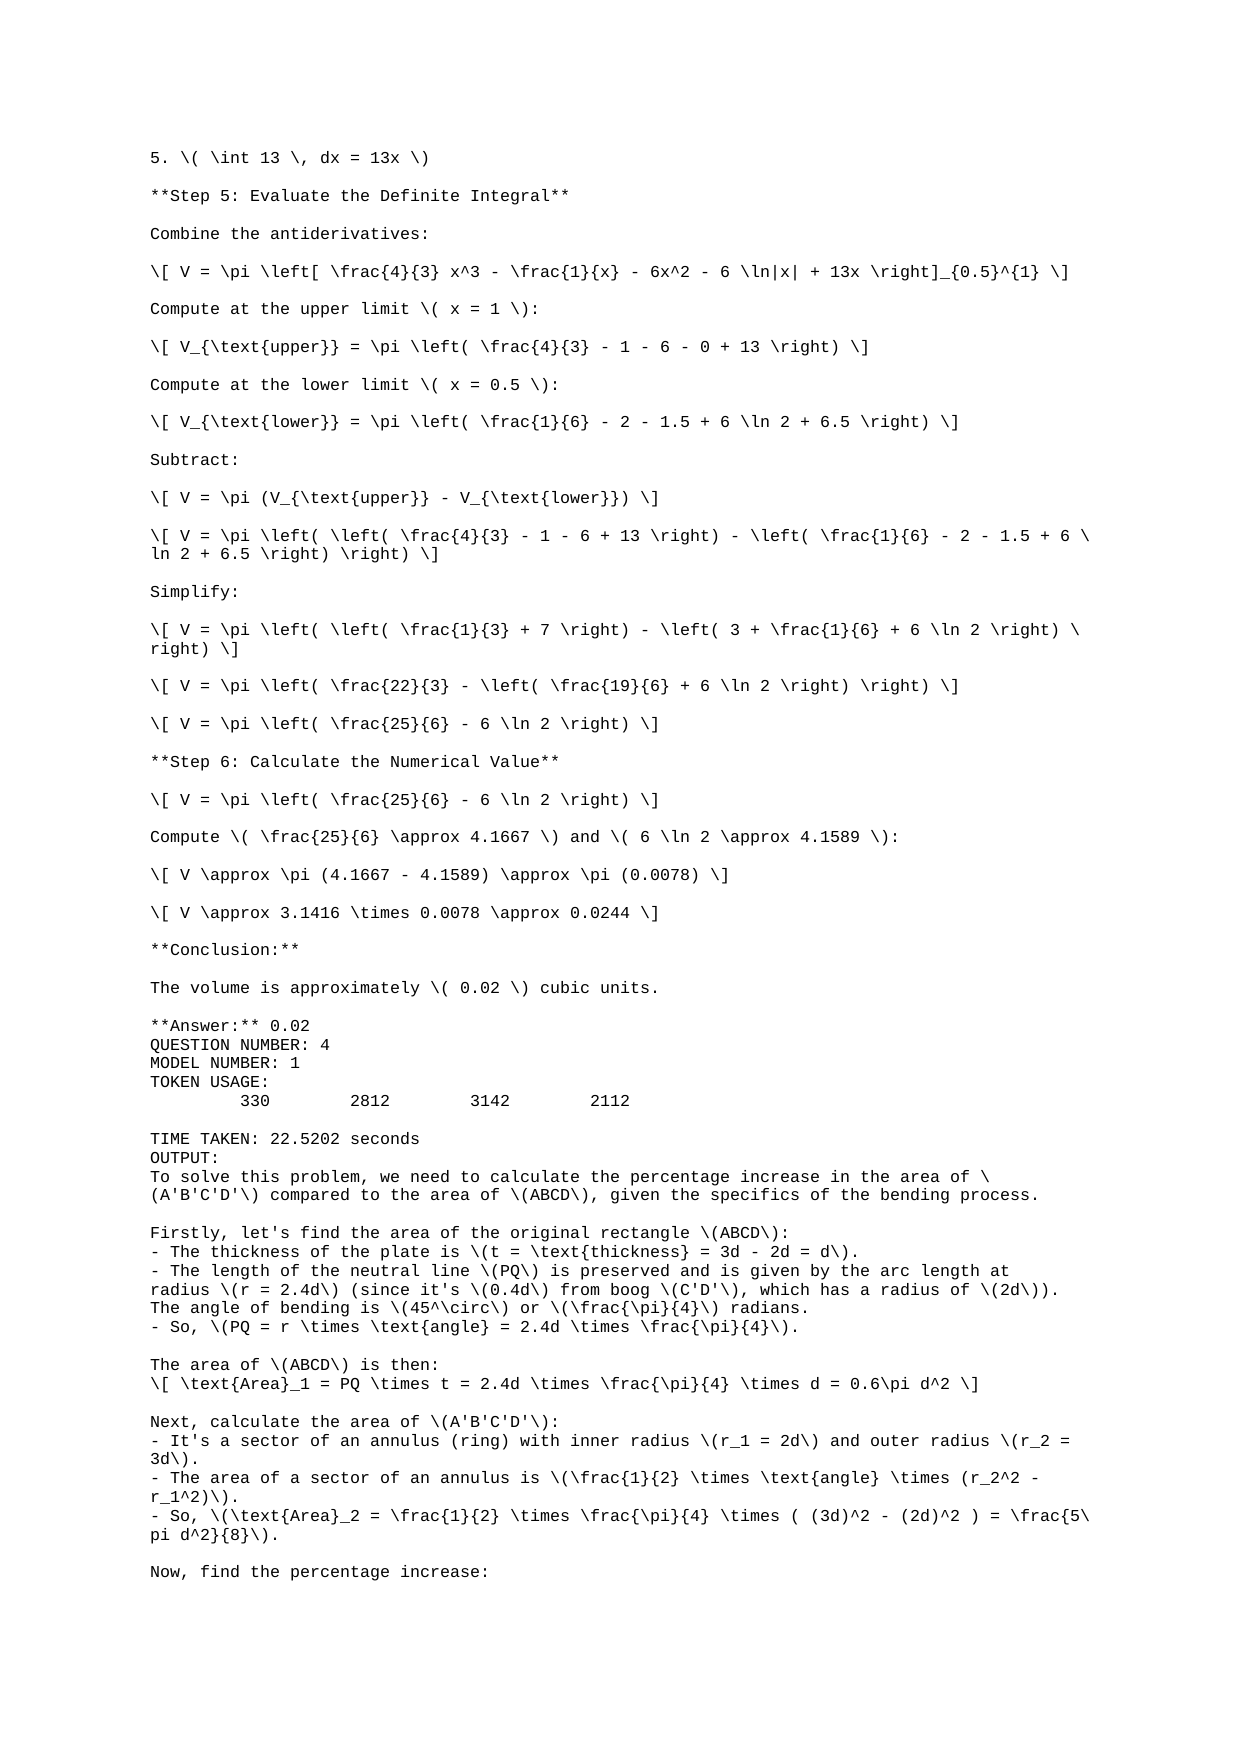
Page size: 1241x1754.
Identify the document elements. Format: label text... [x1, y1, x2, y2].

text \[ V = \pi \left( \left( \frac{4}{3} - 1 - 6 + 13 \right) - \left( \frac{1}{6} - 2 - 1.5 + 6 \ln 2 + 6.5 \right) \right) \] [150, 527, 1090, 565]
text **Step 5: Evaluate the Definite Integral** [150, 188, 1090, 207]
text Now, find the percentage increase: [150, 1564, 1090, 1583]
text Compute \( \frac{25}{6} \approx 4.1667 \) and \( 6 \ln 2 \approx 4.1589 \): [150, 829, 1090, 848]
text TOKEN USAGE: [150, 1074, 1090, 1093]
text MODEL NUMBER: 1 [150, 1055, 1090, 1074]
text To solve this problem, we need to calculate the percentage increase in the area of \(A'B'C'D'\) compared to the area of \(ABCD\), given the specifics of the bending process. [150, 1168, 1090, 1206]
text \[ V = \pi \left( \frac{25}{6} - 6 \ln 2 \right) \] [150, 716, 1090, 734]
text - So, \(PQ = r \times \text{angle} = 2.4d \times \frac{\pi}{4}\). [150, 1319, 1090, 1338]
text \[ V = \pi (V_{\text{upper}} - V_{\text{lower}}) \] [150, 489, 1090, 508]
text \[ V_{\text{upper}} = \pi \left( \frac{4}{3} - 1 - 6 - 0 + 13 \right) \] [150, 338, 1090, 357]
text Compute at the upper limit \( x = 1 \): [150, 301, 1090, 320]
text \[ V \approx 3.1416 \times 0.0078 \approx 0.0244 \] [150, 904, 1090, 923]
text 5. \( \int 13 \, dx = 13x \) [150, 150, 1090, 169]
text \[ V \approx \pi (4.1667 - 4.1589) \approx \pi (0.0078) \] [150, 866, 1090, 885]
text \[ V = \pi \left[ \frac{4}{3} x^3 - \frac{1}{x} - 6x^2 - 6 \ln|x| + 13x \right]_{0.5}^{1} \] [150, 263, 1090, 282]
text QUESTION NUMBER: 4 [150, 1036, 1090, 1055]
text OUTPUT: [150, 1149, 1090, 1168]
text - The length of the neutral line \(PQ\) is preserved and is given by the arc length at radius \(r = 2.4d\) (since it's \(0.4d\) from boog \(C'D'\), which has a radius of \(2d\)). The angle of bending is \(45^\circ\) or \(\frac{\pi}{4}\) radians. [150, 1262, 1090, 1319]
text - So, \(\text{Area}_2 = \frac{1}{2} \times \frac{\pi}{4} \times ( (3d)^2 - (2d)^2 ) = \frac{5\pi d^2}{8}\). [150, 1507, 1090, 1545]
text - The area of a sector of an annulus is \(\frac{1}{2} \times \text{angle} \times (r_2^2 - r_1^2)\). [150, 1470, 1090, 1507]
text **Conclusion:** [150, 942, 1090, 961]
text Subtract: [150, 452, 1090, 471]
text Compute at the lower limit \( x = 0.5 \): [150, 376, 1090, 395]
text \[ V = \pi \left( \frac{22}{3} - \left( \frac{19}{6} + 6 \ln 2 \right) \right) \] [150, 678, 1090, 697]
text \[ \text{Area}_1 = PQ \times t = 2.4d \times \frac{\pi}{4} \times d = 0.6\pi d^2 \] [150, 1376, 1090, 1394]
text \[ V = \pi \left( \left( \frac{1}{3} + 7 \right) - \left( 3 + \frac{1}{6} + 6 \ln 2 \right) \right) \] [150, 621, 1090, 659]
text \[ V = \pi \left( \frac{25}{6} - 6 \ln 2 \right) \] [150, 791, 1090, 810]
text - It's a sector of an annulus (ring) with inner radius \(r_1 = 2d\) and outer radius \(r_2 = 3d\). [150, 1432, 1090, 1470]
text Combine the antiderivatives: [150, 225, 1090, 244]
text **Step 6: Calculate the Numerical Value** [150, 753, 1090, 772]
text TIME TAKEN: 22.5202 seconds [150, 1130, 1090, 1149]
text Firstly, let's find the area of the original rectangle \(ABCD\): [150, 1225, 1090, 1243]
text **Answer:** 0.02 [150, 1017, 1090, 1036]
text 330 2812 3142 2112 [150, 1093, 1090, 1112]
text The volume is approximately \( 0.02 \) cubic units. [150, 979, 1090, 998]
text The area of \(ABCD\) is then: [150, 1357, 1090, 1376]
text \[ V_{\text{lower}} = \pi \left( \frac{1}{6} - 2 - 1.5 + 6 \ln 2 + 6.5 \right) \] [150, 414, 1090, 433]
text Next, calculate the area of \(A'B'C'D'\): [150, 1413, 1090, 1432]
text - The thickness of the plate is \(t = \text{thickness} = 3d - 2d = d\). [150, 1243, 1090, 1262]
text Simplify: [150, 584, 1090, 602]
